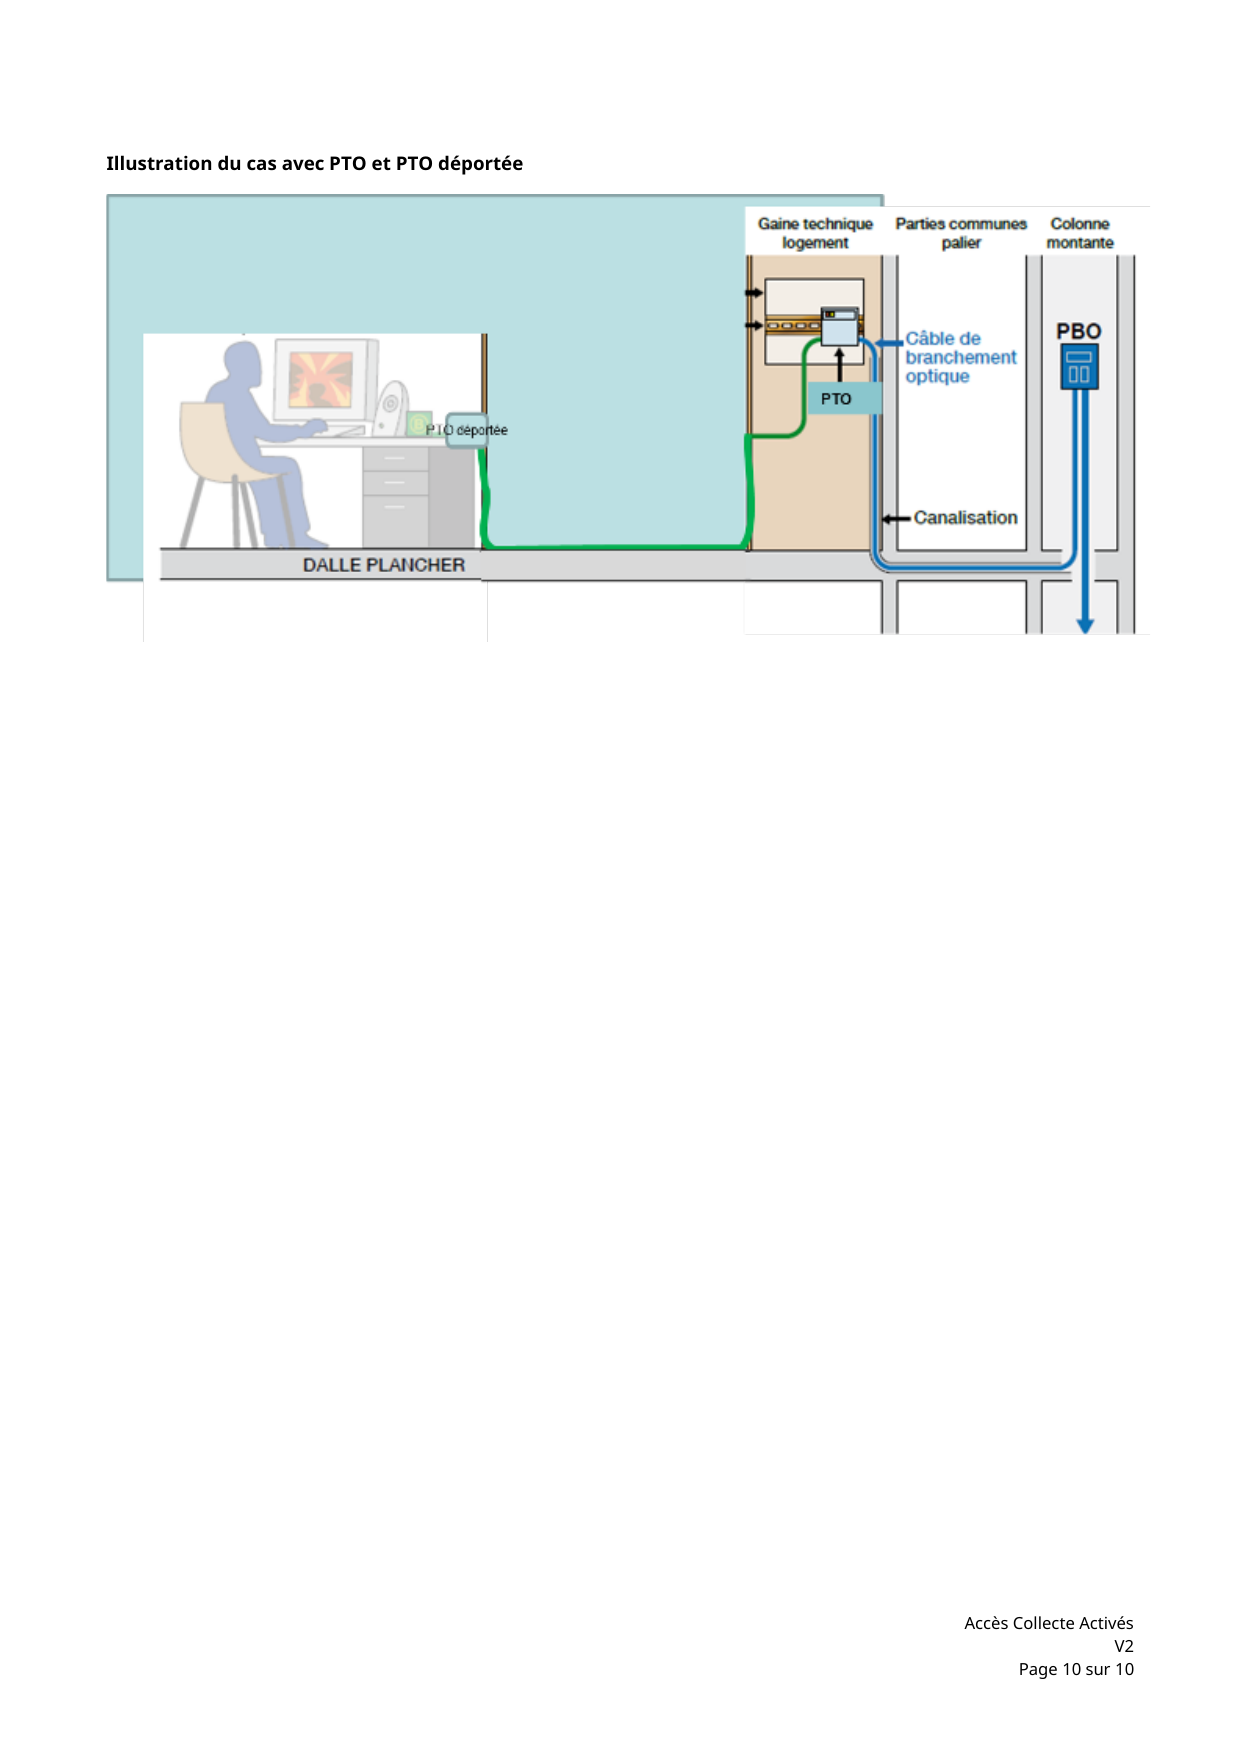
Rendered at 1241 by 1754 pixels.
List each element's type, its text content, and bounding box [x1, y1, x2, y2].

picture [106, 194, 1150, 642]
text Illustration du cas avec PTO et PTO déportée [106, 150, 1128, 176]
